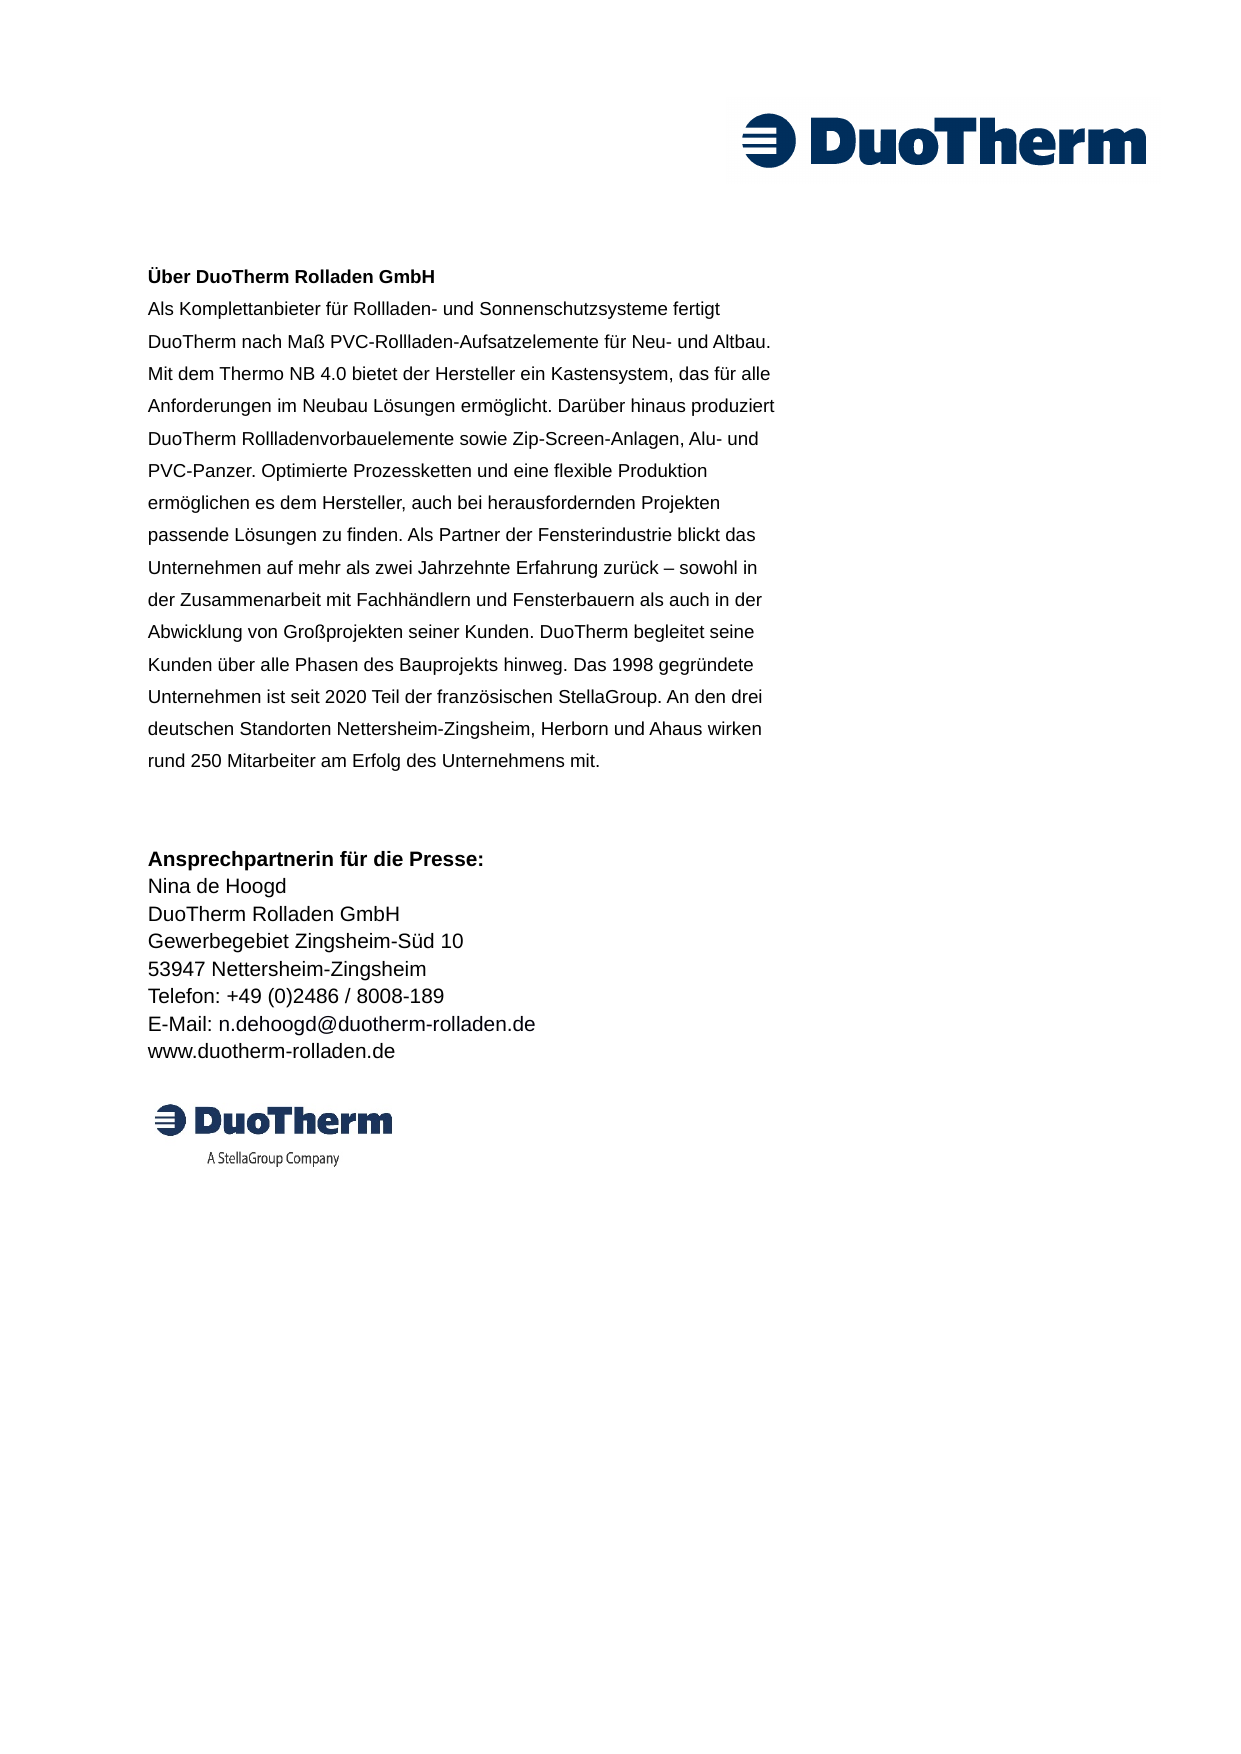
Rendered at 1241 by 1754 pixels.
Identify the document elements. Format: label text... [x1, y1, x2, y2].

text Als Komplettanbieter für Rollladen- und Sonnenschutzsysteme fertigt DuoTherm nach Maß PVC-Rollladen-Aufsatzelemente für Neu- und Altbau. Mit dem Thermo NB 4.0 bietet der Hersteller ein Kastensystem, das für alle Anforderungen im Neubau Lösungen ermöglicht. Darüber hinaus produziert DuoTherm Rollladenvorbauelemente sowie Zip-Screen-Anlagen, Alu- und PVC-Panzer. Optimierte Prozessketten und eine flexible Produktion ermöglichen es dem Hersteller, auch bei herausfordernden Projekten passende Lösungen zu finden. Als Partner der Fensterindustrie blickt das Unternehmen auf mehr als zwei Jahrzehnte Erfahrung zurück – sowohl in [148, 298, 797, 578]
text Gewerbegebiet Zingsheim-Süd 10 [148, 929, 768, 953]
text Ansprechpartnerin für die Presse: Nina de Hoogd [148, 846, 768, 898]
text E-Mail: n.dehoogd@duotherm-rolladen.de [148, 1011, 768, 1035]
picture [726, 97, 1162, 184]
text der Zusammenarbeit mit Fachhändlern und Fensterbauern als auch in der Abwicklung von Großprojekten seiner Kunden. DuoTherm begleitet seine Kunden über alle Phasen des Bauprojekts hinweg. Das 1998 gegründete Unternehmen ist seit 2020 Teil der französischen StellaGroup. An den drei deutschen Standorten Nettersheim-Zingsheim, Herborn und Ahaus wirken rund 250 Mitarbeiter am Erfolg des Unternehmens mit. [148, 589, 797, 772]
text 53947 Nettersheim-Zingsheim [148, 956, 768, 980]
text DuoTherm Rolladen GmbH [148, 901, 768, 925]
picture [147, 1093, 400, 1173]
text Über DuoTherm Rolladen GmbH [148, 266, 797, 287]
text www.duotherm-rolladen.de [148, 1039, 797, 1063]
text Telefon: +49 (0)2486 / 8008-189 [148, 984, 768, 1008]
